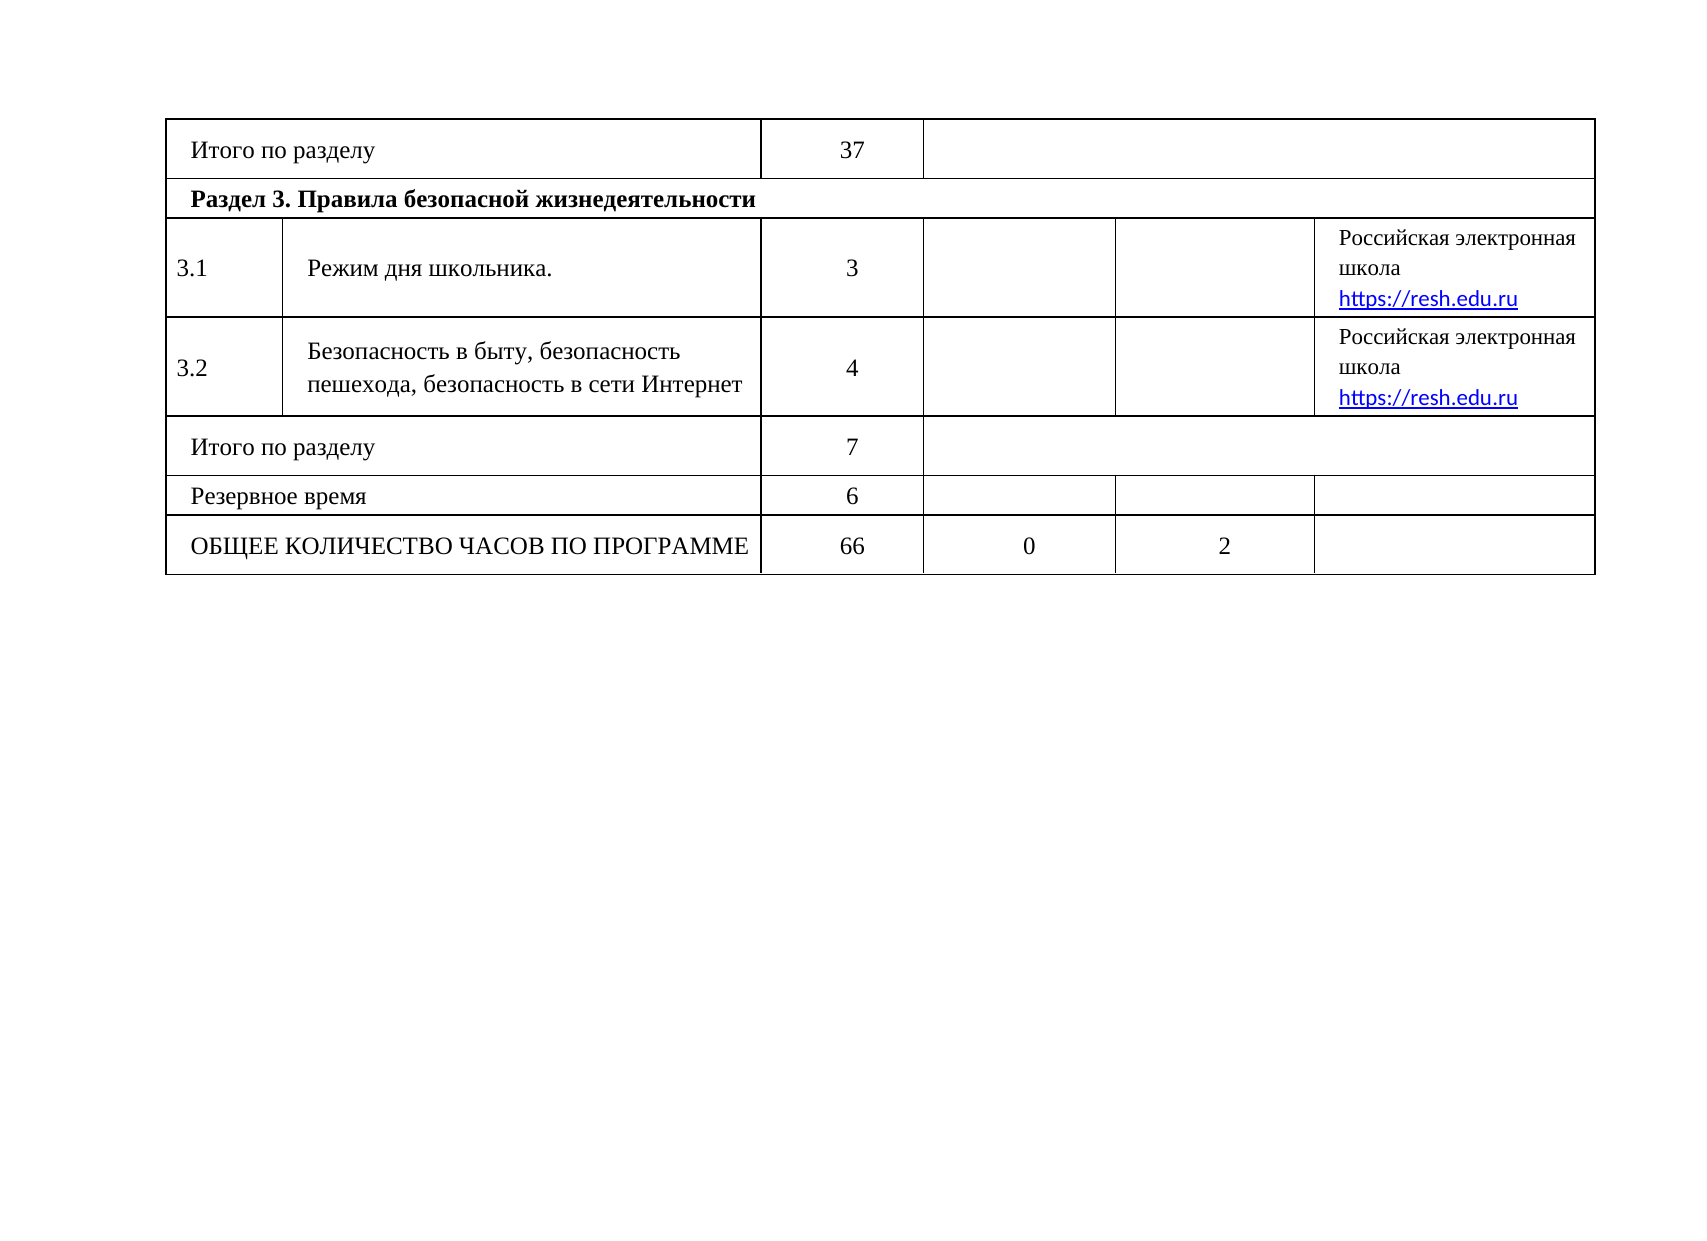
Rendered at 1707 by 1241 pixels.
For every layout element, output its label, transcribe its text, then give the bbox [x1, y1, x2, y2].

table_cell 3 [762, 219, 923, 316]
table_cell Безопасность в быту, безопасность пешехода, безопасность в сети Интернет [283, 318, 760, 415]
table_cell 37 [762, 120, 923, 178]
table_cell Раздел 3. Правила безопасной жизнедеятельности [167, 179, 1594, 217]
table_cell 6 [762, 476, 923, 514]
table_cell [924, 417, 1594, 474]
table_cell Итого по разделу [167, 120, 760, 178]
table_cell 66 [762, 516, 923, 573]
table_cell 4 [762, 318, 923, 415]
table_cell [1315, 318, 1594, 415]
table_cell [1116, 318, 1314, 415]
table_cell ОБЩЕЕ КОЛИЧЕСТВО ЧАСОВ ПО ПРОГРАММЕ [167, 516, 760, 573]
table_cell [924, 476, 1115, 514]
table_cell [1315, 219, 1594, 316]
table_cell [1315, 476, 1594, 514]
table_cell [1315, 516, 1594, 573]
table_cell 0 [924, 516, 1115, 573]
table_cell [1116, 476, 1314, 514]
table_cell Режим дня школьника. [283, 219, 760, 316]
table_cell 2 [1116, 516, 1314, 573]
table_cell Резервное время [167, 476, 760, 514]
table_cell [1116, 219, 1314, 316]
table_cell [924, 120, 1594, 178]
table_cell 3.2 [167, 318, 282, 415]
table_cell 7 [762, 417, 923, 474]
table_cell 3.1 [167, 219, 282, 316]
table_cell [924, 318, 1115, 415]
table_cell [924, 219, 1115, 316]
table_cell Итого по разделу [167, 417, 760, 474]
